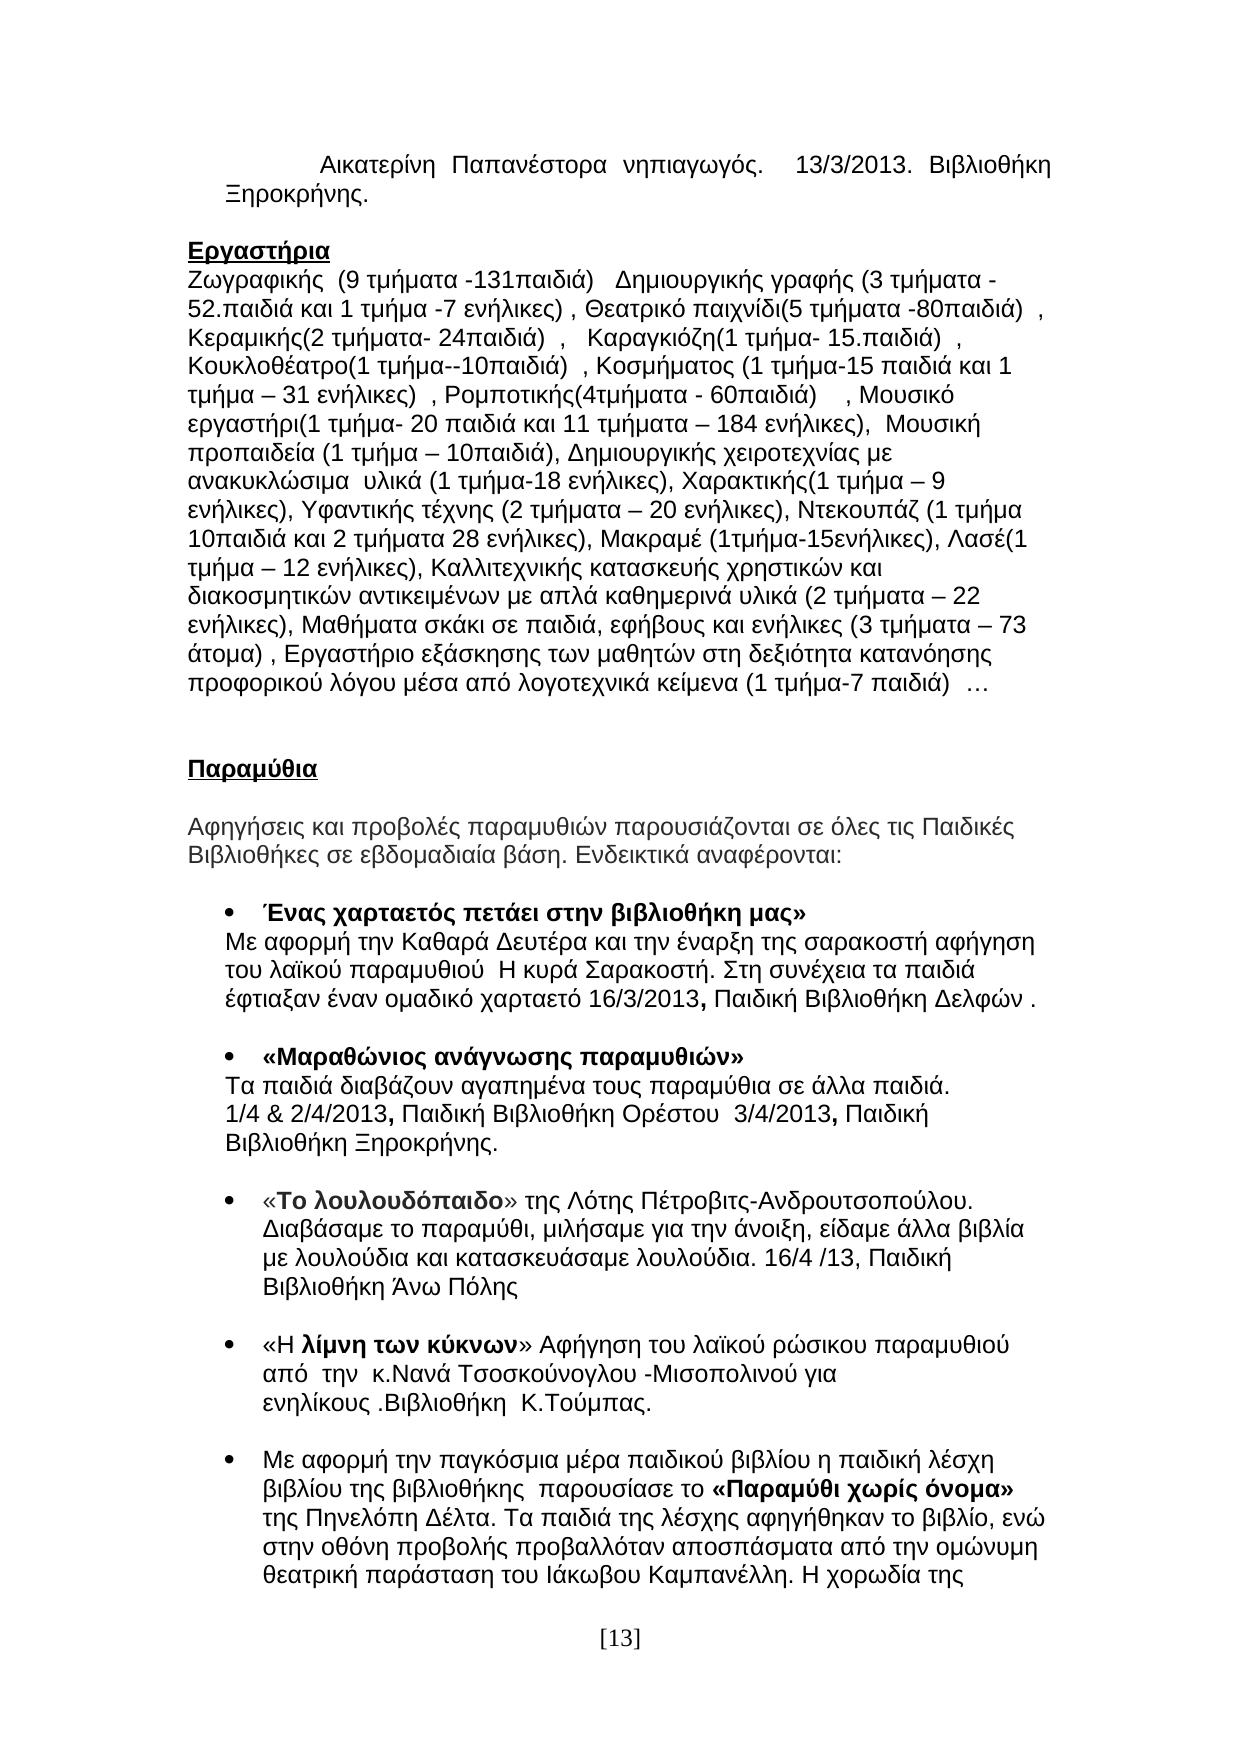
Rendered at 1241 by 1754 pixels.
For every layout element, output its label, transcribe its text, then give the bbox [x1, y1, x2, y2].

list «Μαραθώνιος ανάγνωσης παραμυθιών» [225, 1042, 1053, 1071]
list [225, 1445, 1053, 1589]
list «Η λίμνη των κύκνων» Αφήγηση του λαϊκού ρώσικου παραμυθιού από την κ.Νανά Τσοσκούνογλου -Μισοπολινού για ενηλίκους .Βιβλιοθήκη Κ.Τούμπας. [225, 1330, 1053, 1416]
text Αφηγήσεις και προβολές παραμυθιών παρουσιάζονται σε όλες τις Παιδικές Βιβλιοθήκες σε εβδομαδιαία βάση. Ενδεικτικά αναφέρονται: [187, 812, 1053, 898]
text Με αφορμή την Καθαρά Δευτέρα και την έναρξη της σαρακοστή αφήγηση του λαϊκού παραμυθιού Η κυρά Σαρακοστή. Στη συνέχεια τα παιδιά έφτιαξαν έναν ομαδικό χαρταετό 16/3/2013, Παιδική Βιβλιοθήκη Δελφών . [225, 927, 1053, 1013]
text Ζωγραφικής (9 τμήματα -131παιδιά) Δημιουργικής γραφής (3 τμήματα -52.παιδιά και 1 τμήμα -7 ενήλικες) , Θεατρικό παιχνίδι(5 τμήματα -80παιδιά) , Κεραμικής(2 τμήματα- 24παιδιά) , Καραγκιόζη(1 τμήμα- 15.παιδιά) , Κουκλοθέατρο(1 τμήμα--10παιδιά) , Κοσμήματος (1 τμήμα-15 παιδιά και 1 τμήμα – 31 ενήλικες) , Ρομποτικής(4τμήματα - 60παιδιά) , Μουσικό εργαστήρι(1 τμήμα- 20 παιδιά και 11 τμήματα – 184 ενήλικες), Μουσική προπαιδεία (1 τμήμα – 10παιδιά), Δημιουργικής χειροτεχνίας με ανακυκλώσιμα υλικά (1 τμήμα-18 ενήλικες), Χαρακτικής(1 τμήμα – 9 ενήλικες), Υφαντικής τέχνης (2 τμήματα – 20 ενήλικες), Ντεκουπάζ (1 τμήμα 10παιδιά και 2 τμήματα 28 ενήλικες), Μακραμέ (1τμήμα-15ενήλικες), Λασέ(1 τμήμα – 12 ενήλικες), Καλλιτεχνικής κατασκευής χρηστικών και διακοσμητικών αντικειμένων με απλά καθημερινά υλικά (2 τμήματα – 22 ενήλικες), Μαθήματα σκάκι σε παιδιά, εφήβους και ενήλικες (3 τμήματα – 73 άτομα) , Εργαστήριο εξάσκησης των μαθητών στη δεξιότητα κατανόησης προφορικού λόγου μέσα από λογοτεχνικά κείμενα (1 τμήμα-7 παιδιά) … [187, 265, 1053, 696]
text 1/4 & 2/4/2013, Παιδική Βιβλιοθήκη Ορέστου 3/4/2013, Παιδική Βιβλιοθήκη Ξηροκρήνης. [225, 1099, 1053, 1157]
list «Το λουλουδόπαιδο» της Λότης Πέτροβιτς-Ανδρουτσοπούλου. Διαβάσαμε το παραμύθι, μιλήσαμε για την άνοιξη, είδαμε άλλα βιβλία με λουλούδια και κατασκευάσαμε λουλούδια. 16/4 /13, Παιδική Βιβλιοθήκη Άνω Πόλης [225, 1186, 1053, 1301]
text Tα παιδιά διαβάζουν αγαπημένα τους παραμύθια σε άλλα παιδιά. [225, 1071, 1053, 1099]
text Παραμύθια [187, 754, 1053, 782]
text Εργαστήρια [187, 236, 1053, 265]
text Αικατερίνη Παπανέστορα νηπιαγωγός. 13/3/2013. Βιβλιοθήκη Ξηροκρήνης. [225, 150, 1053, 207]
list Ένας χαρταετός πετάει στην βιβλιοθήκη μας» [225, 898, 1053, 927]
